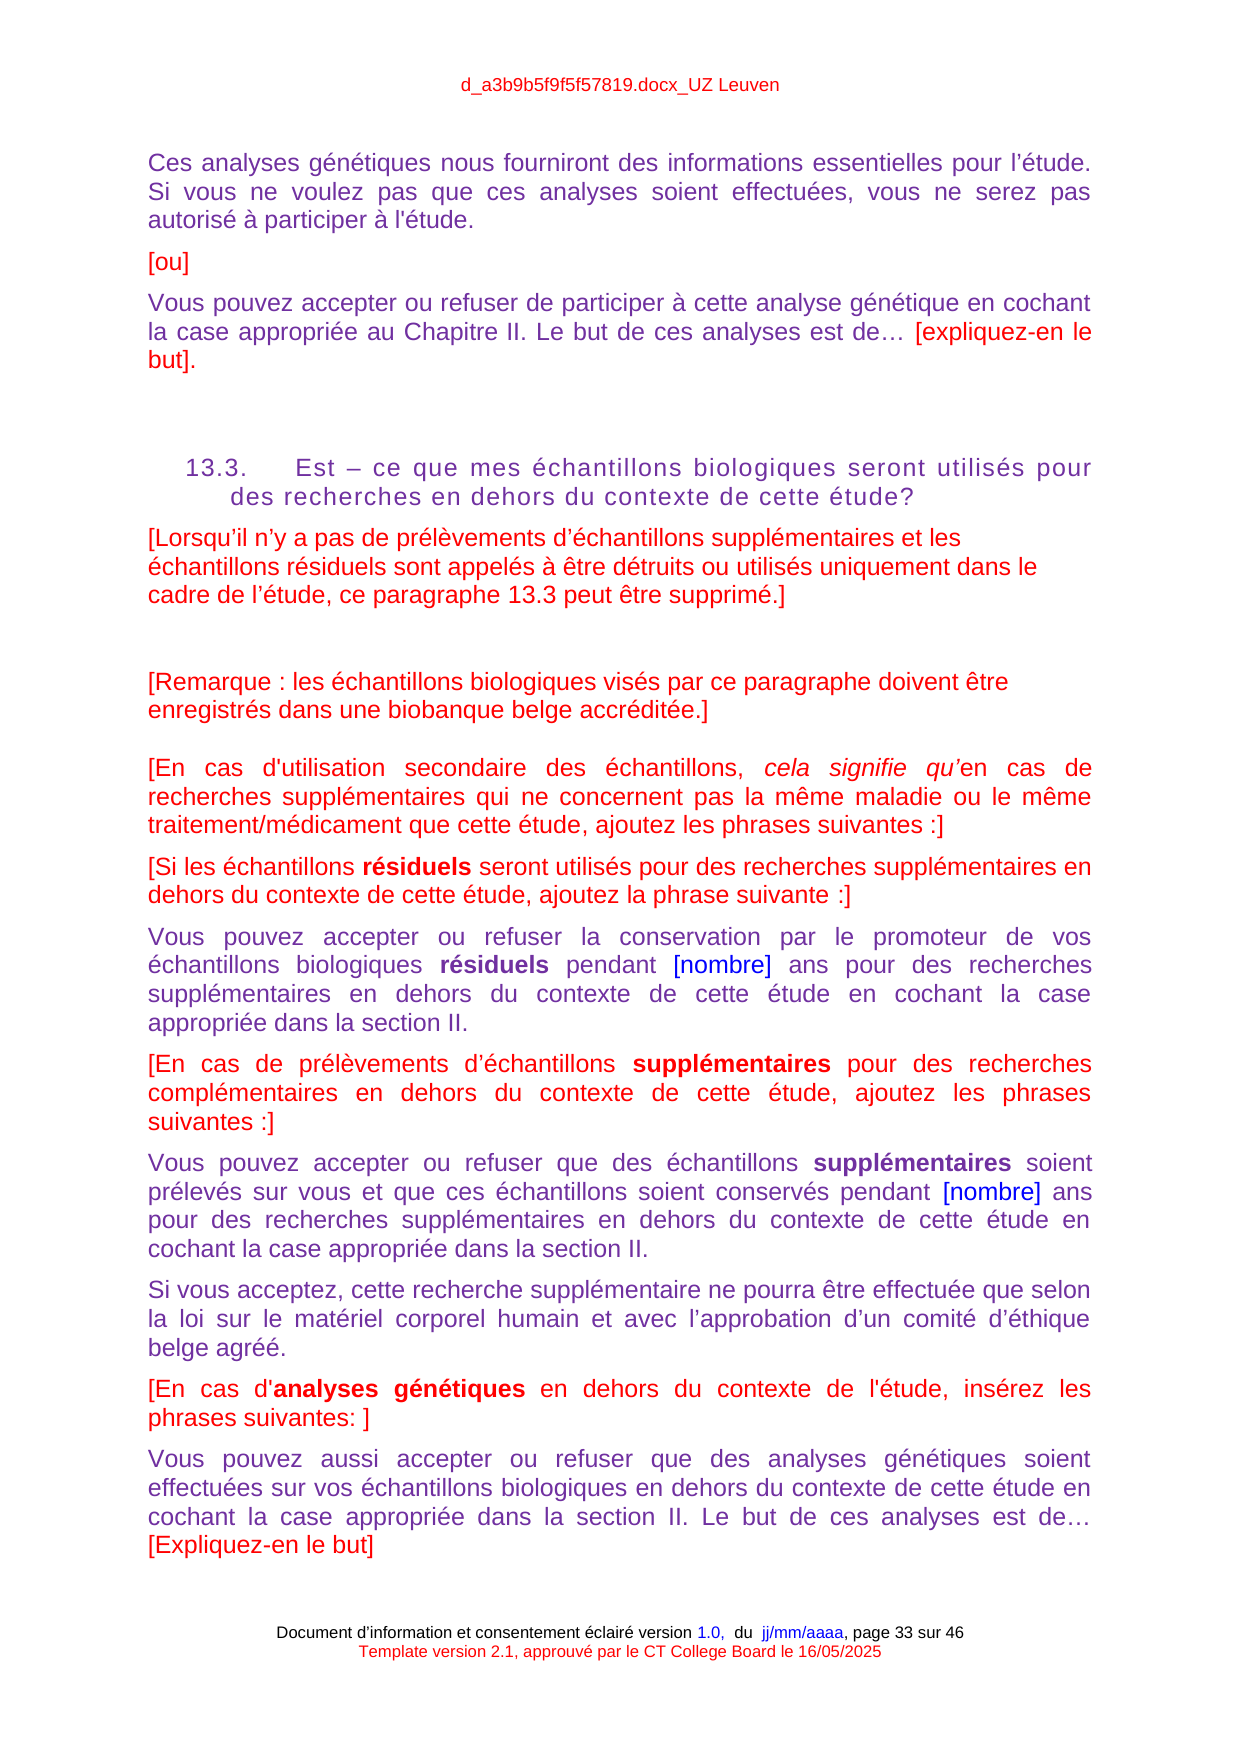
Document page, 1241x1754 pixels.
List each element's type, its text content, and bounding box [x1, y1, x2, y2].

subtitle Est – ce que mes échantillons biologiques seront utilisés pour des recherches en dehors du contexte de cette étude? [185, 453, 1092, 510]
text Vous pouvez aussi accepter ou refuser que des analyses génétiques soient effectuées sur vos échantillons biologiques en dehors du contexte de cette étude en cochant la case appropriée dans la section II. Le but de ces analyses est de… [Expliquez-en le but] [148, 1444, 1092, 1559]
text [En cas d'analyses génétiques en dehors du contexte de l'étude, insérez les phrases suivantes: ] [148, 1374, 1092, 1431]
text [Lorsqu’il n’y a pas de prélèvements d’échantillons supplémentaires et les échantillons résiduels sont appelés à être détruits ou utilisés uniquement dans le cadre de l’étude, ce paragraphe 13.3 peut être supprimé.] [148, 523, 1092, 609]
text Vous pouvez accepter ou refuser de participer à cette analyse génétique en cochant la case appropriée au Chapitre II. Le but de ces analyses est de… [expliquez-en le but]. [148, 288, 1092, 374]
text Si vous acceptez, cette recherche supplémentaire ne pourra être effectuée que selon la loi sur le matériel corporel humain et avec l’approbation d’un comité d’éthique belge agréé. [148, 1275, 1092, 1361]
text Ces analyses génétiques nous fourniront des informations essentielles pour l’étude. Si vous ne voulez pas que ces analyses soient effectuées, vous ne serez pas autorisé à participer à l'étude. [148, 148, 1092, 234]
text Vous pouvez accepter ou refuser la conservation par le promoteur de vos échantillons biologiques résiduels pendant [nombre] ans pour des recherches supplémentaires en dehors du contexte de cette étude en cochant la case appropriée dans la section II. [148, 921, 1092, 1036]
text [Remarque : les échantillons biologiques visés par ce paragraphe doivent être enregistrés dans une biobanque belge accréditée.] [148, 666, 1092, 724]
text [Si les échantillons résiduels seront utilisés pour des recherches supplémentaires en dehors du contexte de cette étude, ajoutez la phrase suivante :] [148, 851, 1092, 909]
text [ou] [148, 246, 1092, 275]
text Vous pouvez accepter ou refuser que des échantillons supplémentaires soient prélevés sur vous et que ces échantillons soient conservés pendant [nombre] ans pour des recherches supplémentaires en dehors du contexte de cette étude en cochant la case appropriée dans la section II. [148, 1148, 1092, 1263]
text [En cas de prélèvements d’échantillons supplémentaires pour des recherches complémentaires en dehors du contexte de cette étude, ajoutez les phrases suivantes :] [148, 1049, 1092, 1135]
text [En cas d'utilisation secondaire des échantillons, cela signifie qu’en cas de recherches supplémentaires qui ne concernent pas la même maladie ou le même traitement/médicament que cette étude, ajoutez les phrases suivantes :] [148, 753, 1092, 839]
